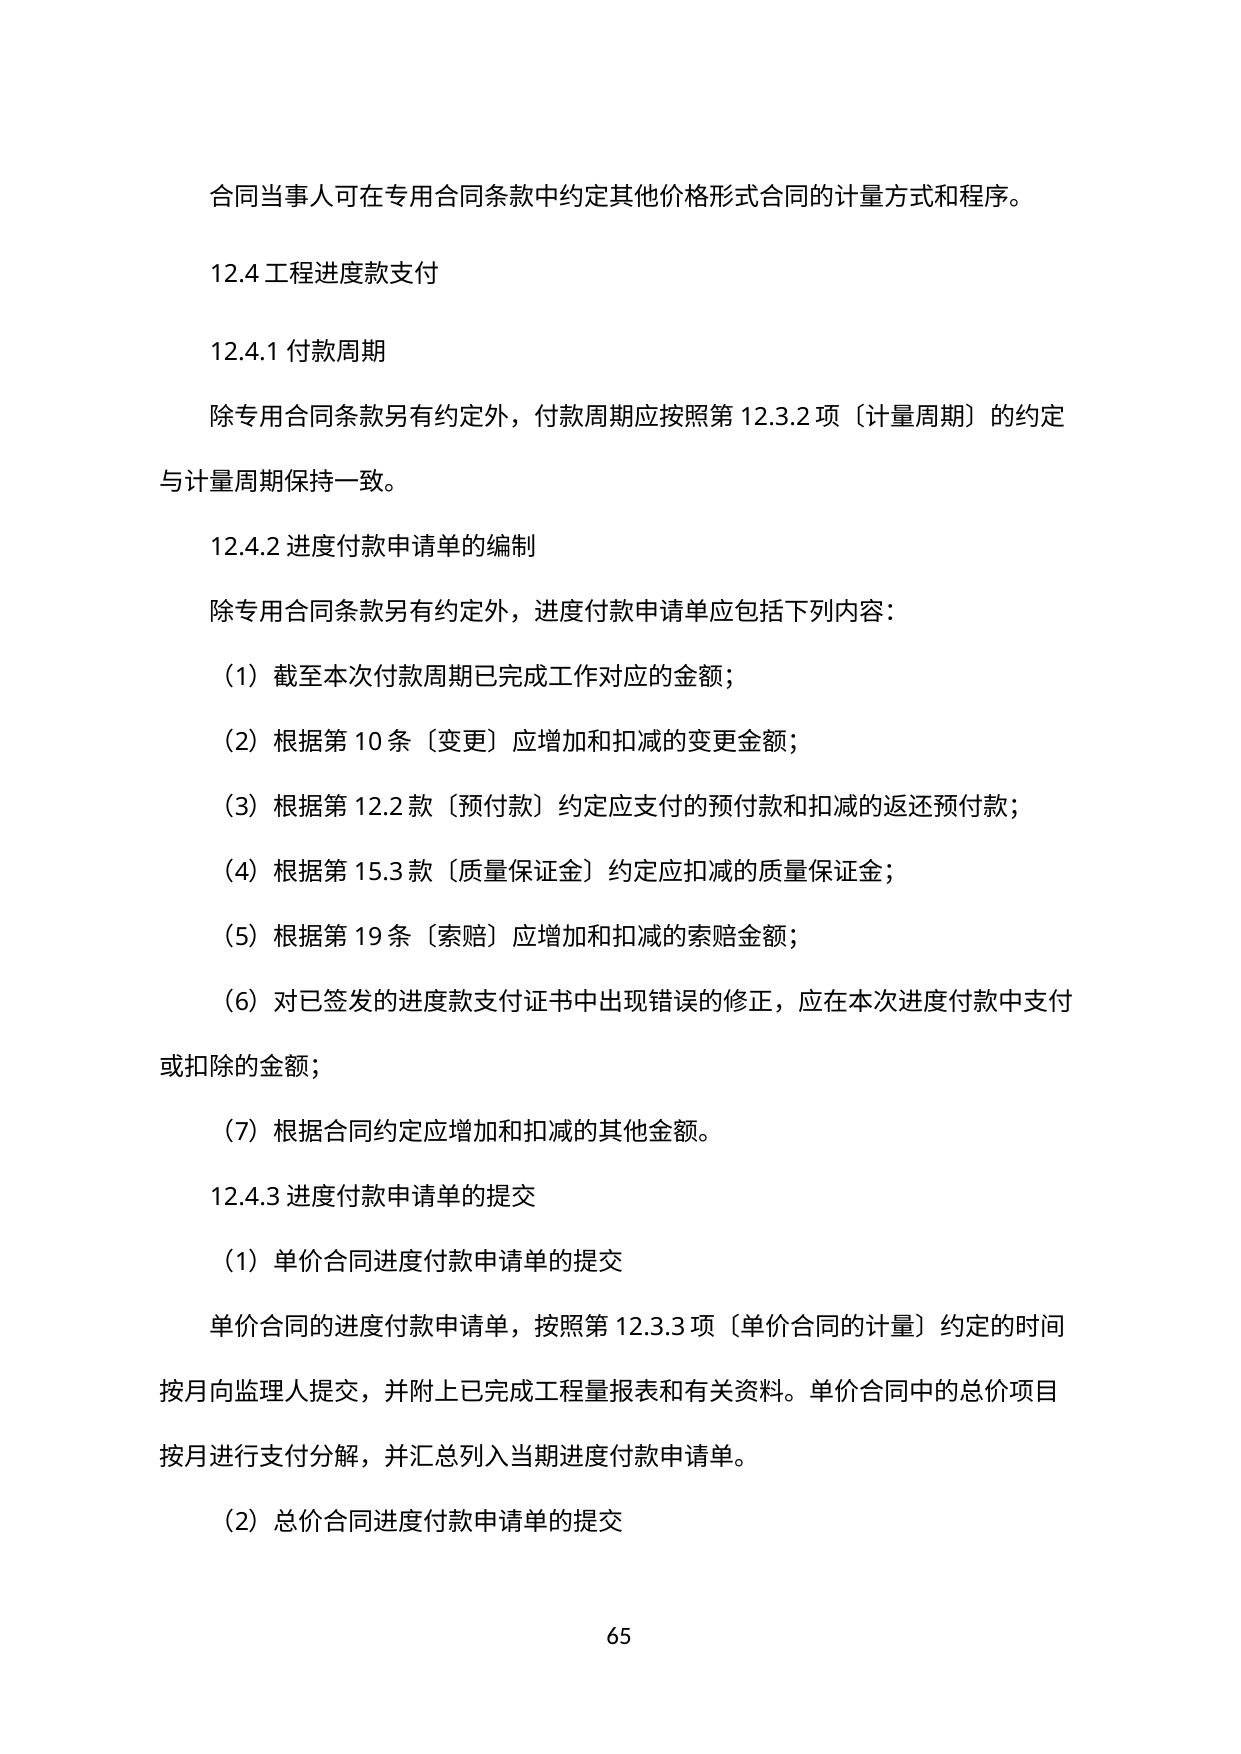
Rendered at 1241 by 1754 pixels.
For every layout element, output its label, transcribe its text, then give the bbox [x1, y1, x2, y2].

text 合同当事人可在专用合同条款中约定其他价格形式合同的计量方式和程序。 [159, 162, 1078, 227]
text （5）根据第19条〔索赔〕应增加和扣减的索赔金额； [159, 902, 1078, 967]
text 单价合同的进度付款申请单，按照第12.3.3项〔单价合同的计量〕约定的时间按月向监理人提交，并附上已完成工程量报表和有关资料。单价合同中的总价项目按月进行支付分解，并汇总列入当期进度付款申请单。 [159, 1292, 1078, 1487]
text 除专用合同条款另有约定外，进度付款申请单应包括下列内容： [159, 577, 1078, 642]
text （6）对已签发的进度款支付证书中出现错误的修正，应在本次进度付款中支付或扣除的金额； [159, 967, 1078, 1097]
text 12.4.2 进度付款申请单的编制 [159, 512, 1078, 577]
text （7）根据合同约定应增加和扣减的其他金额。 [159, 1097, 1078, 1162]
text 除专用合同条款另有约定外，付款周期应按照第12.3.2项〔计量周期〕的约定与计量周期保持一致。 [159, 382, 1078, 512]
text 12.4.3 进度付款申请单的提交 [159, 1162, 1078, 1227]
text （3）根据第12.2款〔预付款〕约定应支付的预付款和扣减的返还预付款； [159, 772, 1078, 837]
text （2）总价合同进度付款申请单的提交 [159, 1487, 1078, 1552]
subtitle 12.4工程进度款支付 [159, 239, 1078, 304]
text 12.4.1 付款周期 [159, 317, 1078, 382]
text （2）根据第10条〔变更〕应增加和扣减的变更金额； [159, 707, 1078, 772]
text （1）截至本次付款周期已完成工作对应的金额； [159, 642, 1078, 707]
text （4）根据第15.3款〔质量保证金〕约定应扣减的质量保证金； [159, 837, 1078, 902]
text （1）单价合同进度付款申请单的提交 [159, 1227, 1078, 1292]
